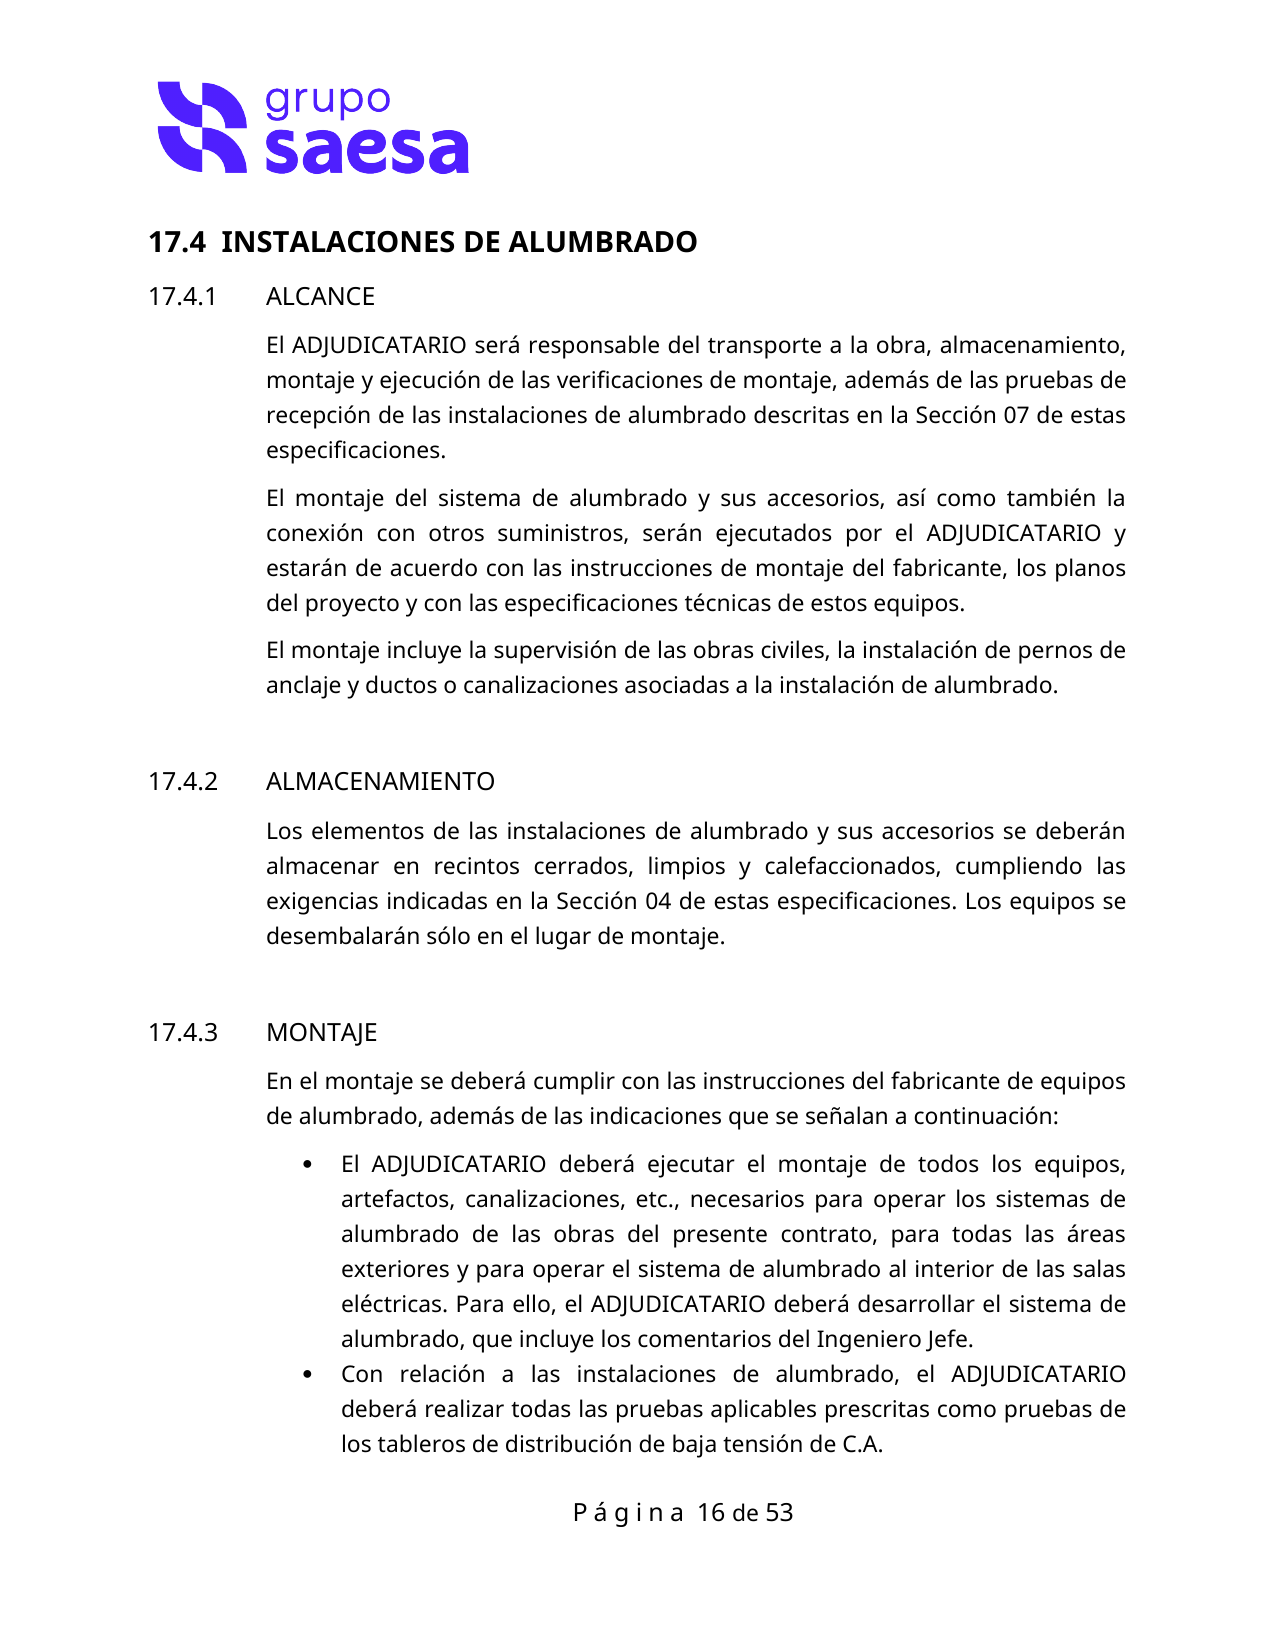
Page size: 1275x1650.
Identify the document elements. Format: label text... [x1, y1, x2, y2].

text El ADJUDICATARIO será responsable del transporte a la obra, almacenamiento, montaje y ejecución de las verificaciones de montaje, además de las pruebas de recepción de las instalaciones de alumbrado descritas en la Sección 07 de estas especificaciones. [266, 329, 1127, 465]
picture [147, 73, 478, 177]
subtitle INSTALACIONES DE ALUMBRADO [148, 221, 1127, 261]
text En el montaje se deberá cumplir con las instrucciones del fabricante de equipos de alumbrado, además de las indicaciones que se señalan a continuación: [266, 1065, 1127, 1131]
text El montaje del sistema de alumbrado y sus accesorios, así como también la conexión con otros suministros, serán ejecutados por el ADJUDICATARIO y estarán de acuerdo con las instrucciones de montaje del fabricante, los planos del proyecto y con las especificaciones técnicas de estos equipos. [266, 481, 1127, 618]
text Los elementos de las instalaciones de alumbrado y sus accesorios se deberán almacenar en recintos cerrados, limpios y calefaccionados, cumpliendo las exigencias indicadas en la Sección 04 de estas especificaciones. Los equipos se desembalarán sólo en el lugar de montaje. [266, 814, 1127, 951]
subtitle ALMACENAMIENTO [148, 764, 1127, 798]
text El montaje incluye la supervisión de las obras civiles, la instalación de pernos de anclaje y ductos o canalizaciones asociadas a la instalación de alumbrado. [266, 634, 1127, 700]
subtitle ALCANCE [148, 278, 1127, 312]
subtitle MONTAJE [148, 1014, 1127, 1049]
list Con relación a las instalaciones de alumbrado, el ADJUDICATARIO deberá realizar todas las pruebas aplicables prescritas como pruebas de los tableros de distribución de baja tensión de C.A. [303, 1358, 1127, 1459]
list El ADJUDICATARIO deberá ejecutar el montaje de todos los equipos, artefactos, canalizaciones, etc., necesarios para operar los sistemas de alumbrado de las obras del presente contrato, para todas las áreas exteriores y para operar el sistema de alumbrado al interior de las salas eléctricas. Para ello, el ADJUDICATARIO deberá desarrollar el sistema de alumbrado, que incluye los comentarios del Ingeniero Jefe. [303, 1148, 1127, 1354]
